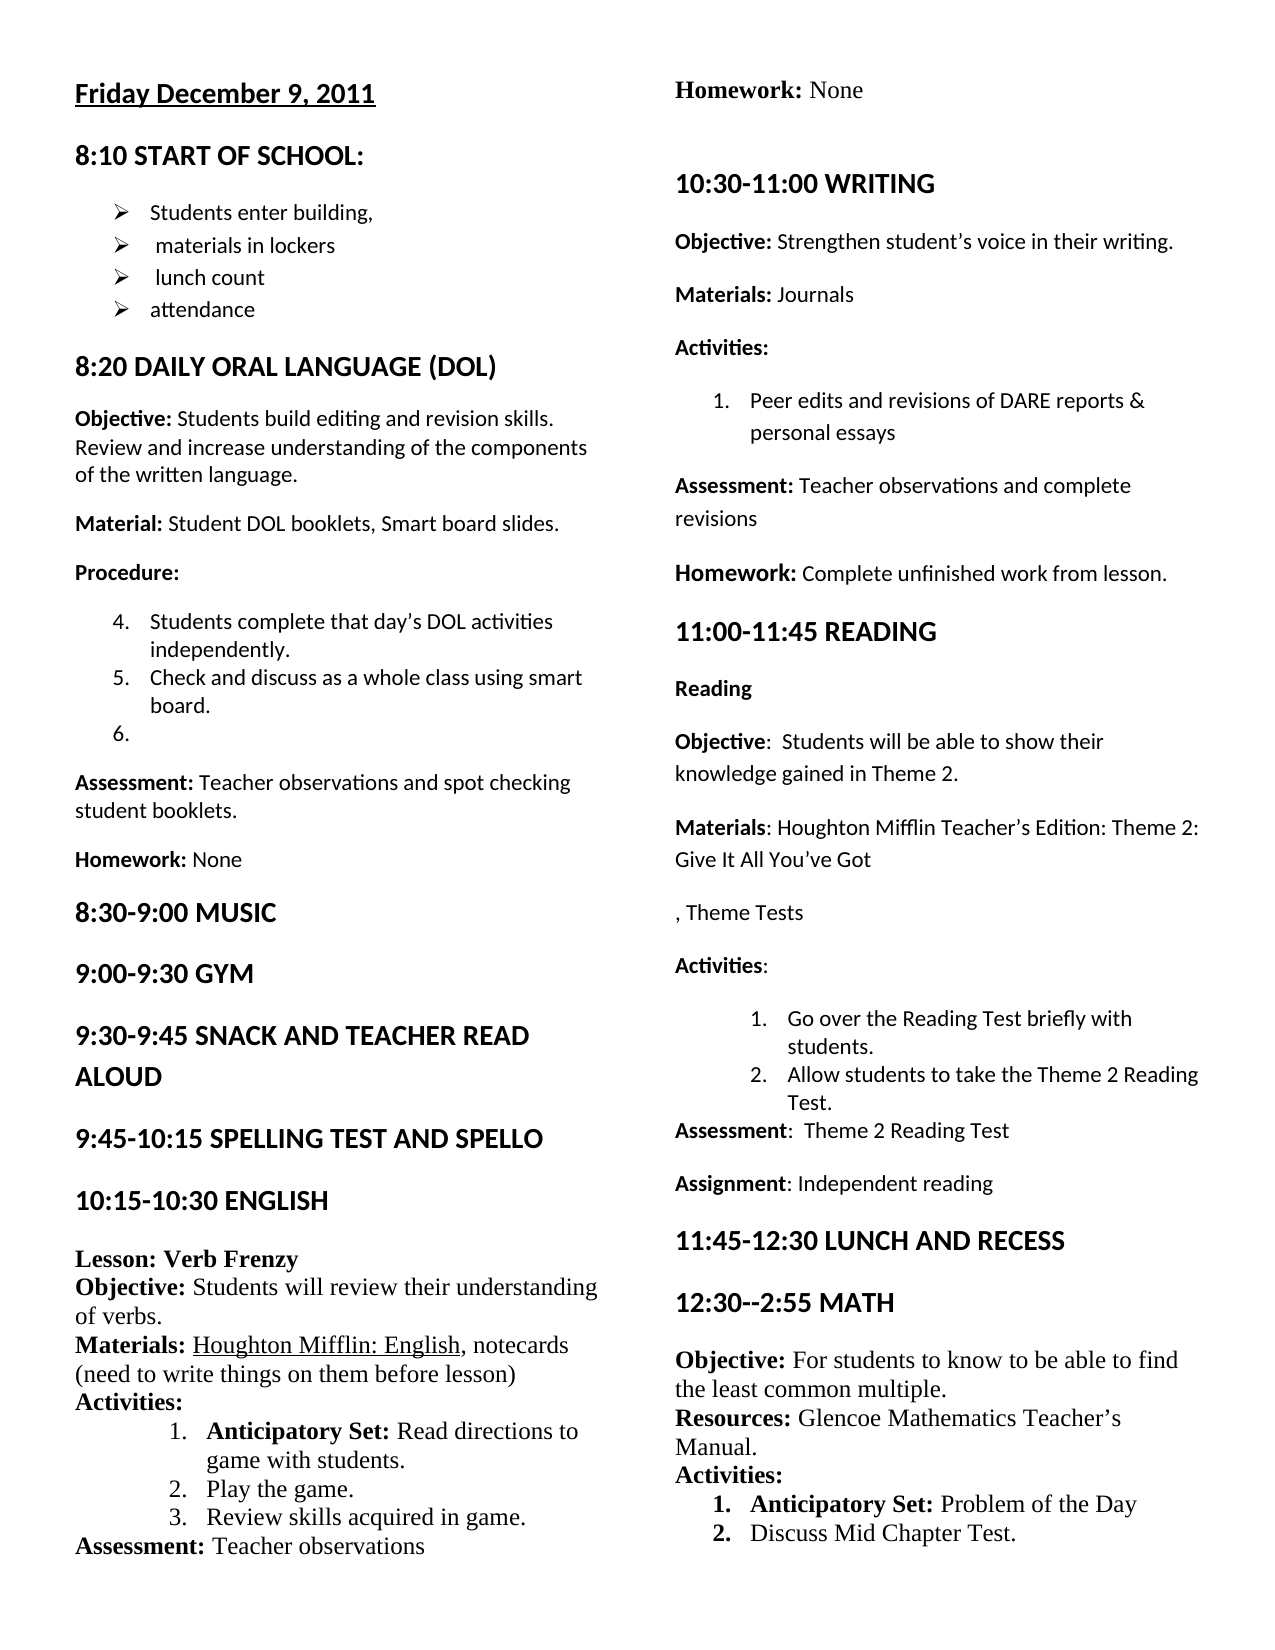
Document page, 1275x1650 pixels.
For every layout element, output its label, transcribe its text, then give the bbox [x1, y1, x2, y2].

text 9:30-9:45 Snack and Teacher Read aloud [75, 1017, 600, 1094]
text 12:30--2:55 Math [675, 1284, 1200, 1319]
text 9:45-10:15 Spelling Test and Spello [75, 1120, 600, 1156]
list Students enter building, [112, 198, 600, 227]
list attendance [112, 295, 600, 323]
text 8:20 Daily Oral Language (DOL) [75, 348, 600, 384]
text Homework: None [75, 845, 600, 873]
list lunch count [112, 263, 600, 291]
text Activities: [675, 951, 1200, 979]
text 11:00-11:45 reading [675, 613, 1200, 648]
text Assignment: Independent reading [675, 1169, 1200, 1197]
text Objective: For students to know to be able to find the least common multiple. [675, 1346, 1200, 1403]
list Anticipatory Set: Read directions to game with students. [169, 1416, 600, 1474]
text 10:15-10:30 English [75, 1182, 600, 1217]
text Material: Student DOL booklets, Smart board slides. [75, 509, 600, 537]
text Activities: [675, 1461, 1200, 1489]
text Assessment: Teacher observations and spot checking student booklets. [75, 768, 600, 824]
text Homework: None [675, 75, 1200, 104]
text Activities: [75, 1387, 600, 1416]
text 9:00-9:30 Gym [75, 956, 600, 991]
text , Theme Tests [675, 898, 1200, 926]
text Procedure: [75, 558, 600, 586]
list Peer edits and revisions of DARE reports & personal essays [712, 386, 1200, 447]
text Materials: Houghton Mifflin: English, notecards (need to write things on them before lesson) [75, 1330, 600, 1387]
list Allow students to take the Theme 2 Reading Test. [750, 1060, 1200, 1116]
text 8:10 Start of School: [75, 137, 600, 172]
text Objective: Students will be able to show their knowledge gained in Theme 2. [675, 727, 1200, 788]
text Objective: Students will review their understanding of verbs. [75, 1272, 600, 1330]
list Review skills acquired in game. [169, 1502, 600, 1531]
text Resources: Glencoe Mathematics Teacher’s Manual. [675, 1403, 1200, 1461]
text Assessment: Teacher observations [75, 1531, 600, 1560]
text Lesson: Verb Frenzy [75, 1244, 600, 1272]
list Students complete that day’s DOL activities independently. [112, 607, 600, 663]
text 10:30-11:00 Writing [675, 166, 1200, 201]
text 11:45-12:30 Lunch and Recess [675, 1222, 1200, 1258]
list materials in lockers [112, 231, 600, 259]
text Activities: [675, 333, 1200, 361]
text Materials: Journals [675, 280, 1200, 308]
text Friday December 9, 2011 [75, 75, 600, 111]
list Play the game. [169, 1474, 600, 1502]
list Anticipatory Set: Problem of the Day [712, 1489, 1200, 1518]
text Materials: Houghton Mifflin Teacher’s Edition: Theme 2: Give It All You’ve Got [675, 813, 1200, 873]
text Objective: Strengthen student’s voice in their writing. [675, 227, 1200, 255]
text Assessment: Theme 2 Test [675, 1116, 1200, 1144]
list Go over the Reading Test briefly with students. [750, 1004, 1200, 1060]
list Check and discuss as a whole class using smart board. [112, 663, 600, 719]
text Assessment: Teacher observations and complete revisions [675, 472, 1200, 532]
list Discuss Mid Chapter Test. [712, 1518, 1200, 1547]
text 8:30-9:00 Music [75, 894, 600, 929]
text Objective: Students build editing and revision skills. Review and increase understanding of the components of the written language. [75, 404, 600, 489]
text Homework: Complete unfinished work from lesson. [675, 557, 1200, 587]
